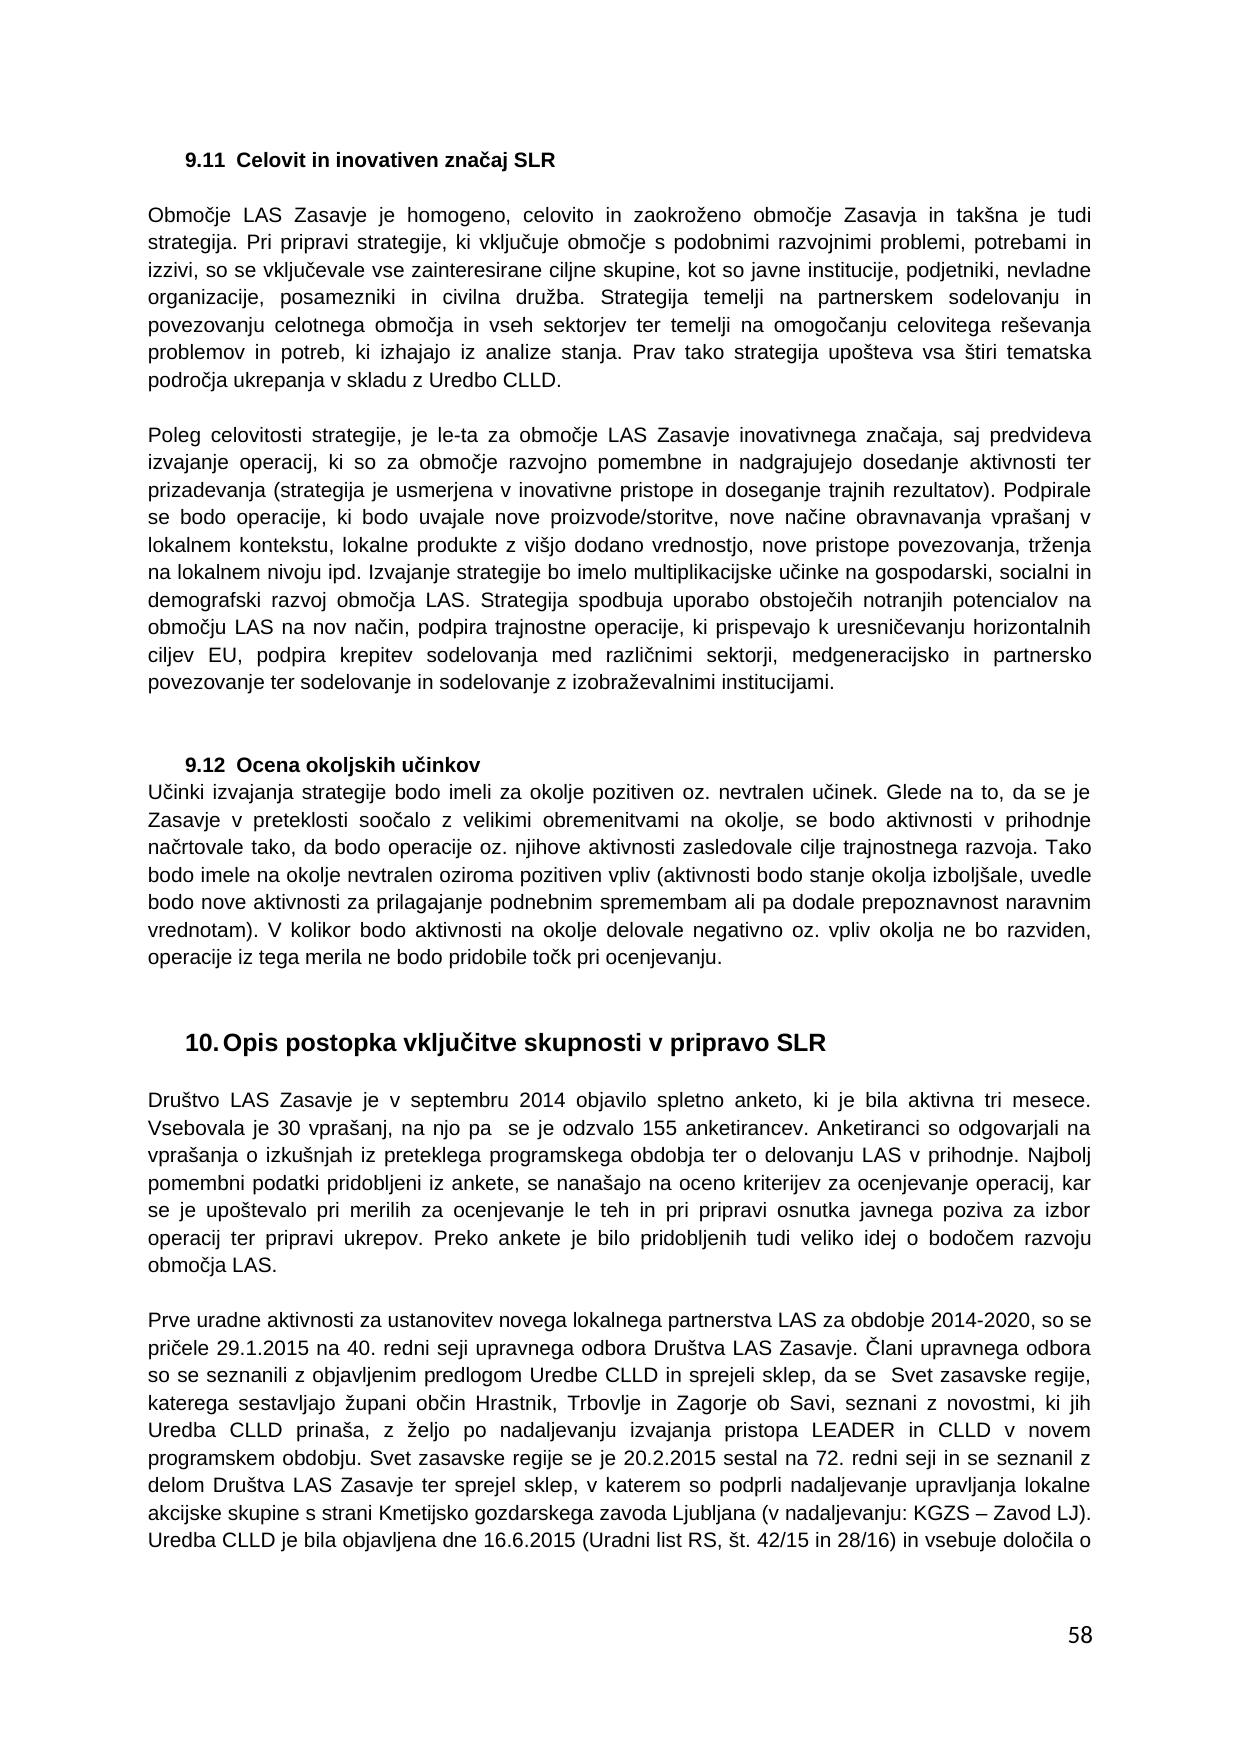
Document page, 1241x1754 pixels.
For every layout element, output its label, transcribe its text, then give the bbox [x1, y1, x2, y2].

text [148, 1308, 1093, 1552]
text Območje LAS Zasavje je homogeno, celovito in zaokroženo območje Zasavja in takšna je tudi strategija. Pri pripravi strategije, ki vključuje območje s podobnimi razvojnimi problemi, potrebami in izzivi, so se vključevale vse zainteresirane ciljne skupine, kot so javne institucije, podjetniki, nevladne organizacije, posamezniki in civilna družba. Strategija temelji na partnerskem sodelovanju in povezovanju celotnega območja in vseh sektorjev ter temelji na omogočanju celovitega reševanja problemov in potreb, ki izhajajo iz analize stanja. Prav tako strategija upošteva vsa štiri tematska področja ukrepanja v skladu z Uredbo CLLD. [148, 203, 1093, 392]
subtitle Opis postopka vključitve skupnosti v pripravo SLR [185, 1028, 1093, 1056]
list Celovit in inovativen značaj SLR [185, 148, 1093, 172]
text Poleg celovitosti strategije, je le-ta za območje LAS Zasavje inovativnega značaja, saj predvideva izvajanje operacij, ki so za območje razvojno pomembne in nadgrajujejo dosedanje aktivnosti ter prizadevanja (strategija je usmerjena v inovativne pristope in doseganje trajnih rezultatov). Podpirale se bodo operacije, ki bodo uvajale nove proizvode/storitve, nove načine obravnavanja vprašanj v lokalnem kontekstu, lokalne produkte z višjo dodano vrednostjo, nove pristope povezovanja, trženja na lokalnem nivoju ipd. Izvajanje strategije bo imelo multiplikacijske učinke na gospodarski, socialni in demografski razvoj območja LAS. Strategija spodbuja uporabo obstoječih notranjih potencialov na območju LAS na nov način, podpira trajnostne operacije, ki prispevajo k uresničevanju horizontalnih ciljev EU, podpira krepitev sodelovanja med različnimi sektorji, medgeneracijsko in partnersko povezovanje ter sodelovanje in sodelovanje z izobraževalnimi institucijami. [148, 423, 1093, 694]
text Društvo LAS Zasavje je v septembru 2014 objavilo spletno anketo, ki je bila aktivna tri mesece. Vsebovala je 30 vprašanj, na njo pa se je odzvalo 155 anketirancev. Anketiranci so odgovarjali na vprašanja o izkušnjah iz preteklega programskega obdobja ter o delovanju LAS v prihodnje. Najbolj pomembni podatki pridobljeni iz ankete, se nanašajo na oceno kriterijev za ocenjevanje operacij, kar se je upoštevalo pri merilih za ocenjevanje le teh in pri pripravi osnutka javnega poziva za izbor operacij ter pripravi ukrepov. Preko ankete je bilo pridobljenih tudi veliko idej o bodočem razvoju območja LAS. [148, 1088, 1093, 1277]
text Učinki izvajanja strategije bodo imeli za okolje pozitiven oz. nevtralen učinek. Glede na to, da se je Zasavje v preteklosti soočalo z velikimi obremenitvami na okolje, se bodo aktivnosti v prihodnje načrtovale tako, da bodo operacije oz. njihove aktivnosti zasledovale cilje trajnostnega razvoja. Tako bodo imele na okolje nevtralen oziroma pozitiven vpliv (aktivnosti bodo stanje okolja izboljšale, uvedle bodo nove aktivnosti za prilagajanje podnebnim spremembam ali pa dodale prepoznavnost naravnim vrednotam). V kolikor bodo aktivnosti na okolje delovale negativno oz. vpliv okolja ne bo razviden, operacije iz tega merila ne bodo pridobile točk pri ocenjevanju. [148, 780, 1093, 969]
list Ocena okoljskih učinkov [185, 753, 1093, 777]
